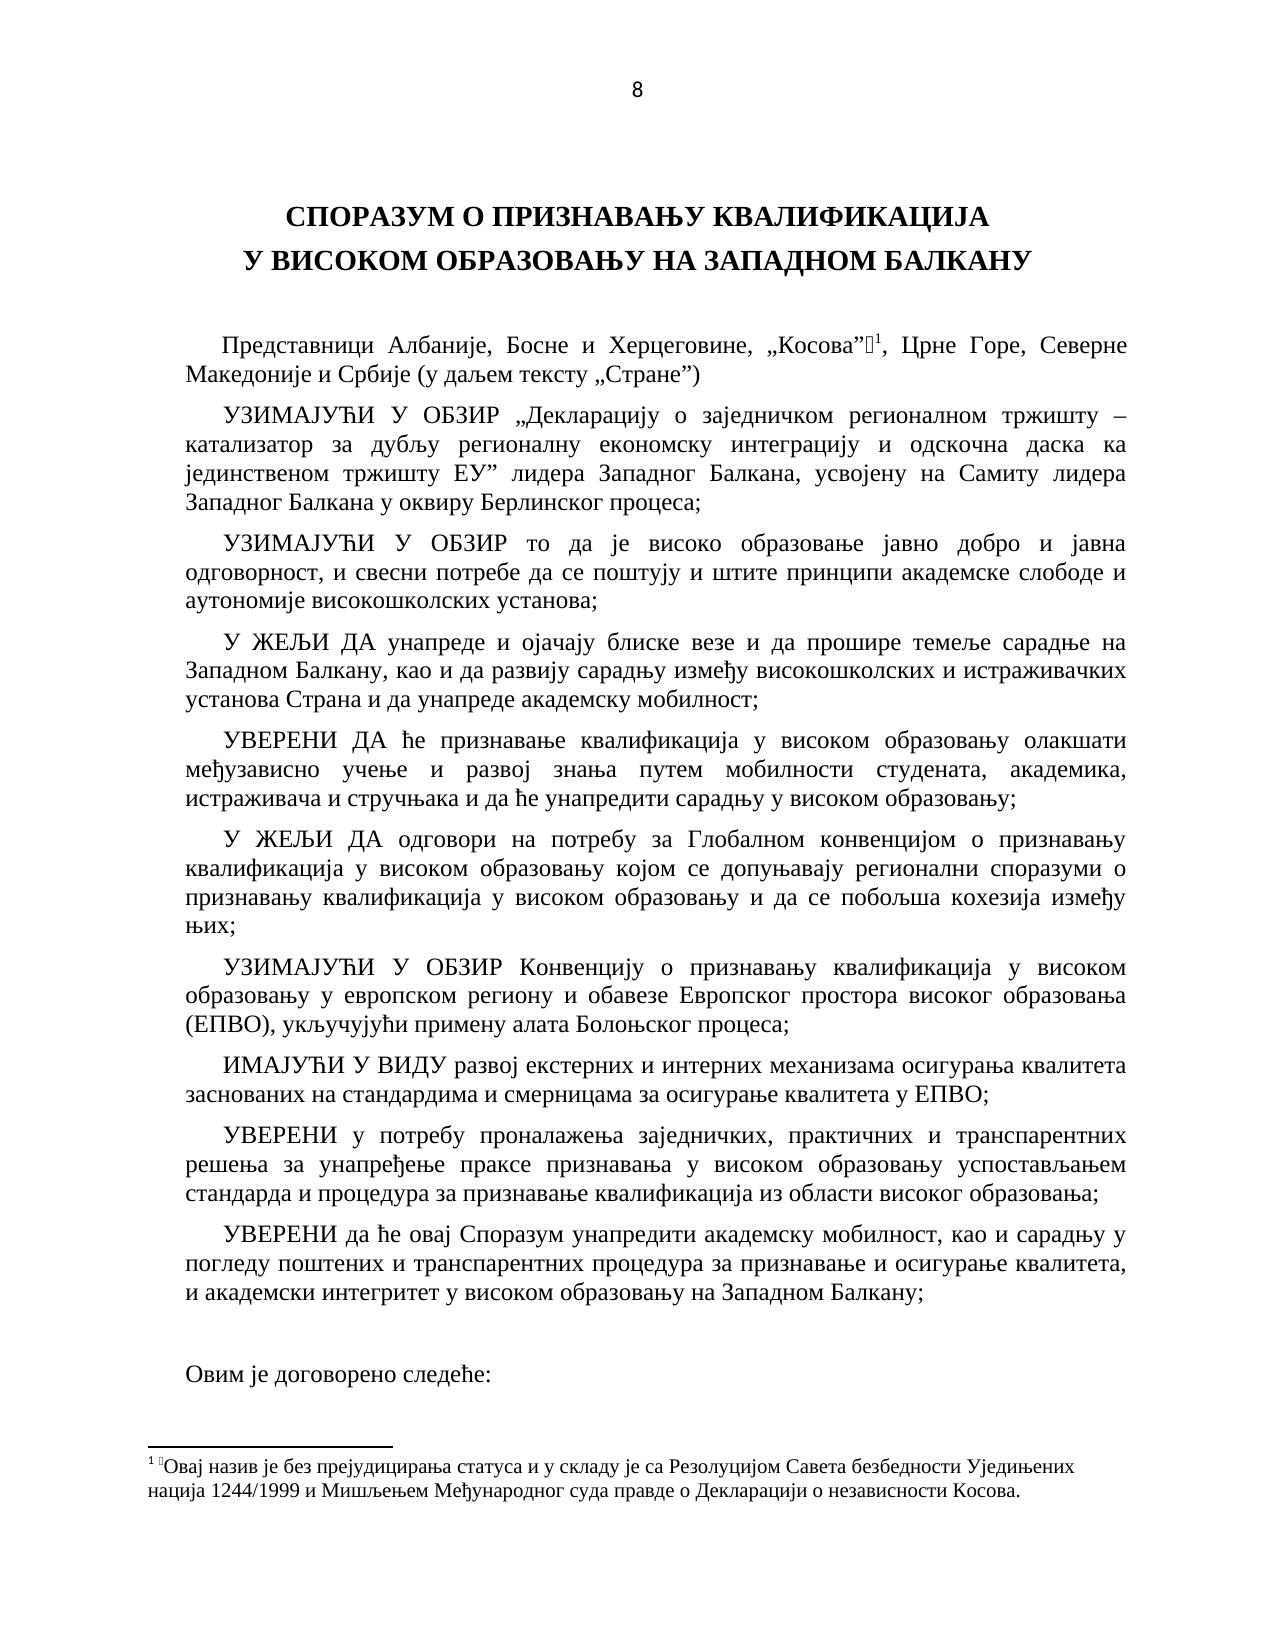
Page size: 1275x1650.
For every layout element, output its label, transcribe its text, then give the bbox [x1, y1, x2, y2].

text СПОРАЗУМ О ПРИЗНАВАЊУ КВАЛИФИКАЦИЈА [148, 189, 1127, 233]
text У ВИСОКОМ ОБРАЗОВАЊУ НА ЗАПАДНОМ БАЛКАНУ [148, 233, 1127, 277]
text Представници Албаније, Босне и Херцеговине, „Косова”, Црне Горе, Северне Македоније и Србије (у даљем тексту „Стране”) [185, 330, 1127, 388]
text УЗИМАЈУЋИ У ОБЗИР „Декларацију о заједничком регионалном тржишту – катализатор за дубљу регионалну економску интеграцију и одскочна даска ка јединственом тржишту ЕУ” лидера Западног Балкана, усвојену на Самиту лидера Западног Балкана у оквиру Берлинског процеса; [185, 400, 1127, 515]
text У ЖЕЉИ ДА одговори на потребу за Глобалном конвенцијом о признавању квалификација у високом образовању којом се допуњавају регионални споразуми о признавању квалификација у високом образовању и да се побољша кохезија између њих; [185, 824, 1127, 939]
text УЗИМАЈУЋИ У ОБЗИР Конвенцију о признавању квалификација у високом образовању у европском региону и обавезе Европског простора високог образовања (ЕПВО), укључујући примену алата Болоњског процеса; [185, 952, 1127, 1038]
text УВЕРЕНИ у потребу проналажења заједничких, практичних и транспарентних решења за унапређење праксе признавања у високом образовању успостављањем стандарда и процедура за признавање квалификација из области високог образовања; [185, 1120, 1127, 1207]
text У ЖЕЉИ ДА унапреде и ојачају блиске везе и да прошире темеље сарадње на Западном Балкану, као и да развију сарадњу између високошколских и истраживачких установа Страна и да унапреде академску мобилност; [185, 627, 1127, 713]
text УВЕРЕНИ ДА ће признавање квалификација у високом образовању олакшати међузависно учење и развој знања путем мобилности студената, академика, истраживача и стручњака и да ће унапредити сарадњу у високом образовању; [185, 725, 1127, 812]
text ИМАЈУЋИ У ВИДУ развој екстерних и интерних механизама осигурања квалитета заснованих на стандардима и смерницама за осигурање квалитета у ЕПВО; [185, 1050, 1127, 1108]
text Овим je договорено следеће: [148, 1359, 1127, 1388]
text УЗИМАЈУЋИ У ОБЗИР то да је високо образовање јавно добро и јавна одговорност, и свесни потребе да се поштују и штите принципи академске слободе и аутономије високошколских установа; [185, 528, 1127, 614]
text УВЕРЕНИ да ће овај Споразум унапредити академску мобилност, као и сарадњу у погледу поштених и транспарентних процедура за признавање и осигурање квалитета, и академски интегритет у високом образовању на Западном Балкану; [185, 1219, 1127, 1305]
